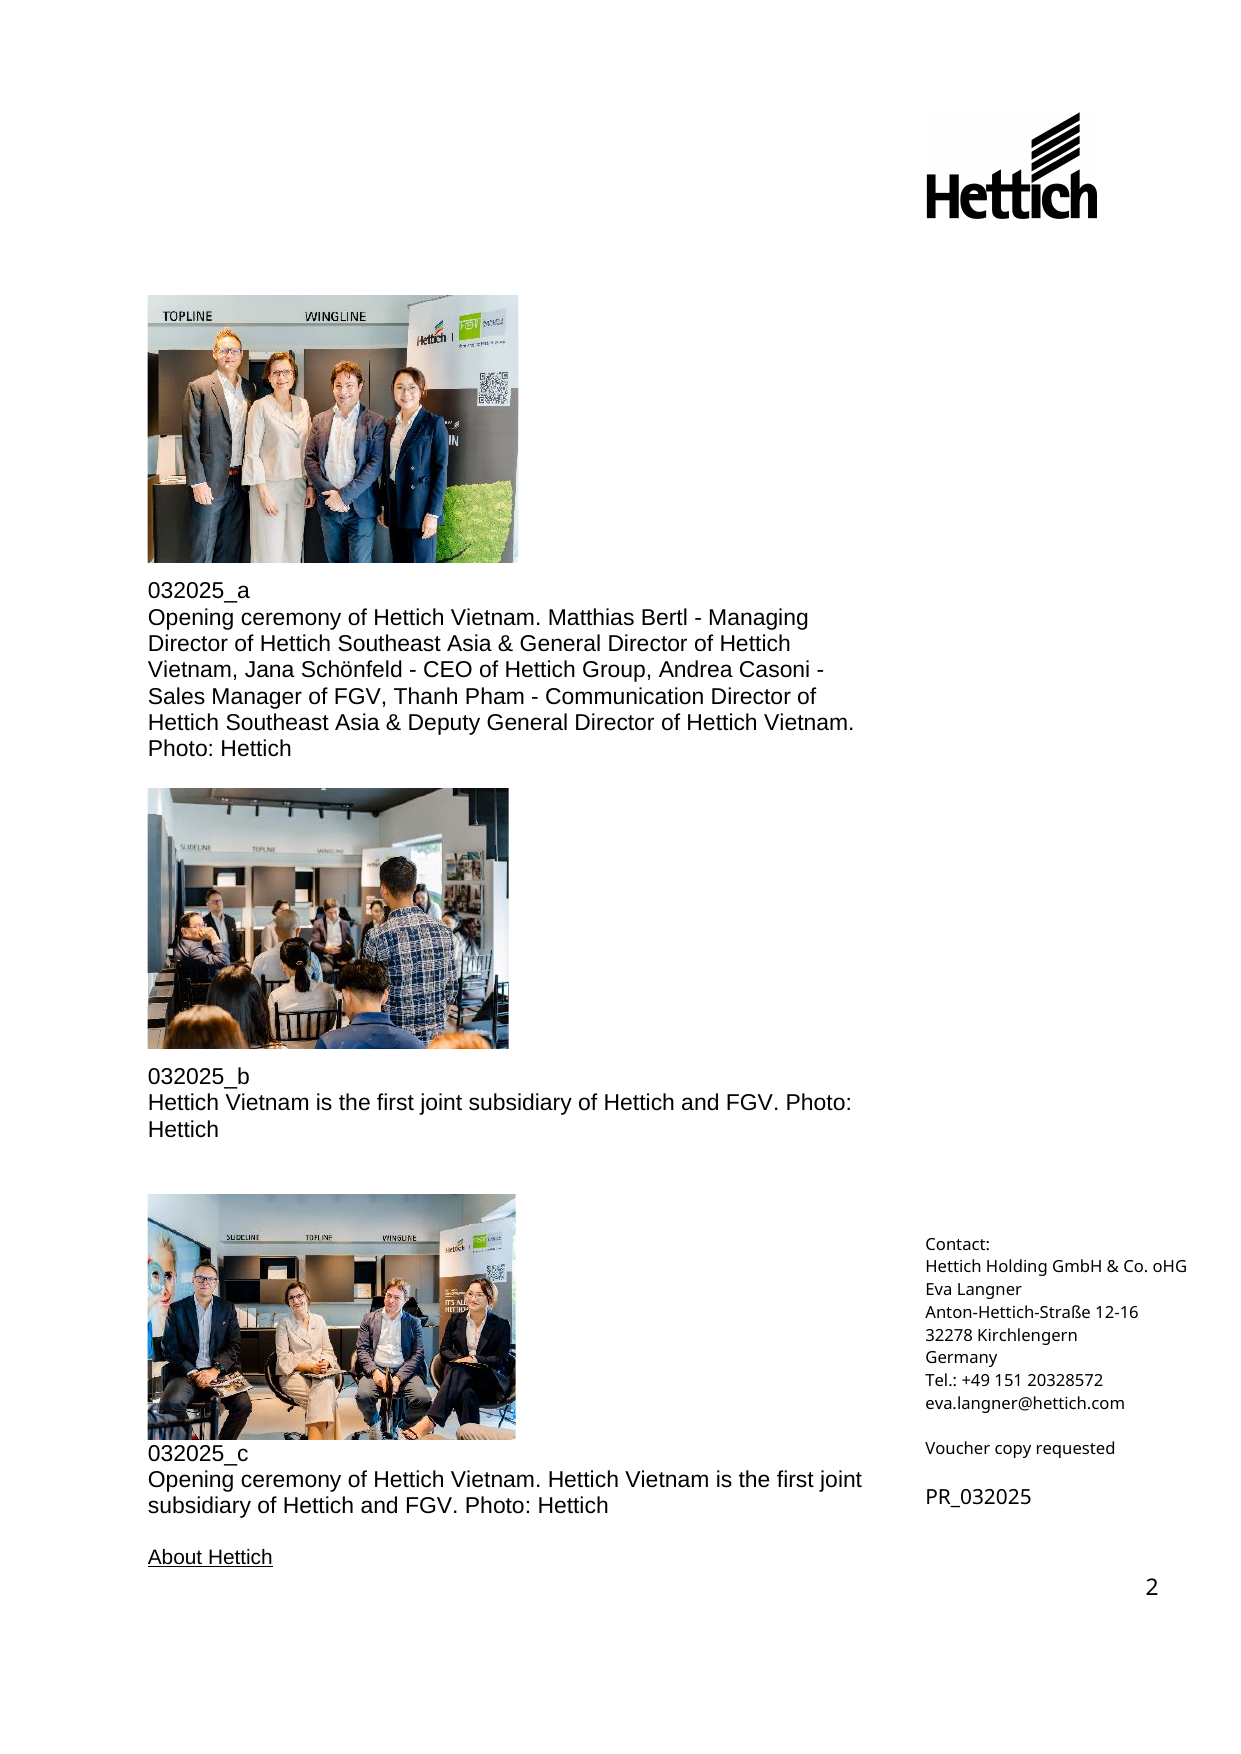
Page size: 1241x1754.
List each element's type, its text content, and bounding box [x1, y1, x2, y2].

text Photo: Hettich [148, 735, 886, 762]
picture [926, 112, 1097, 219]
picture [147, 788, 509, 1049]
text About Hettich [148, 1545, 886, 1569]
text 032025_b Hettich Vietnam is the first joint subsidiary of Hettich and FGV. Photo: Hettich [148, 1063, 886, 1142]
text 032025_a Opening ceremony of Hettich Vietnam. Matthias Bertl - Managing Director of Hettich Southeast Asia & General Director of Hettich Vietnam, Jana Schönfeld - CEO of Hettich Group, Andrea Casoni - Sales Manager of FGV, Thanh Pham - Communication Director of Hettich Southeast Asia & Deputy General Director of Hettich Vietnam. [148, 577, 886, 735]
picture [147, 1194, 516, 1440]
text 032025_c Opening ceremony of Hettich Vietnam. Hettich Vietnam is the first joint subsidiary of Hettich and FGV. Photo: Hettich [148, 1439, 886, 1519]
picture [147, 295, 519, 563]
